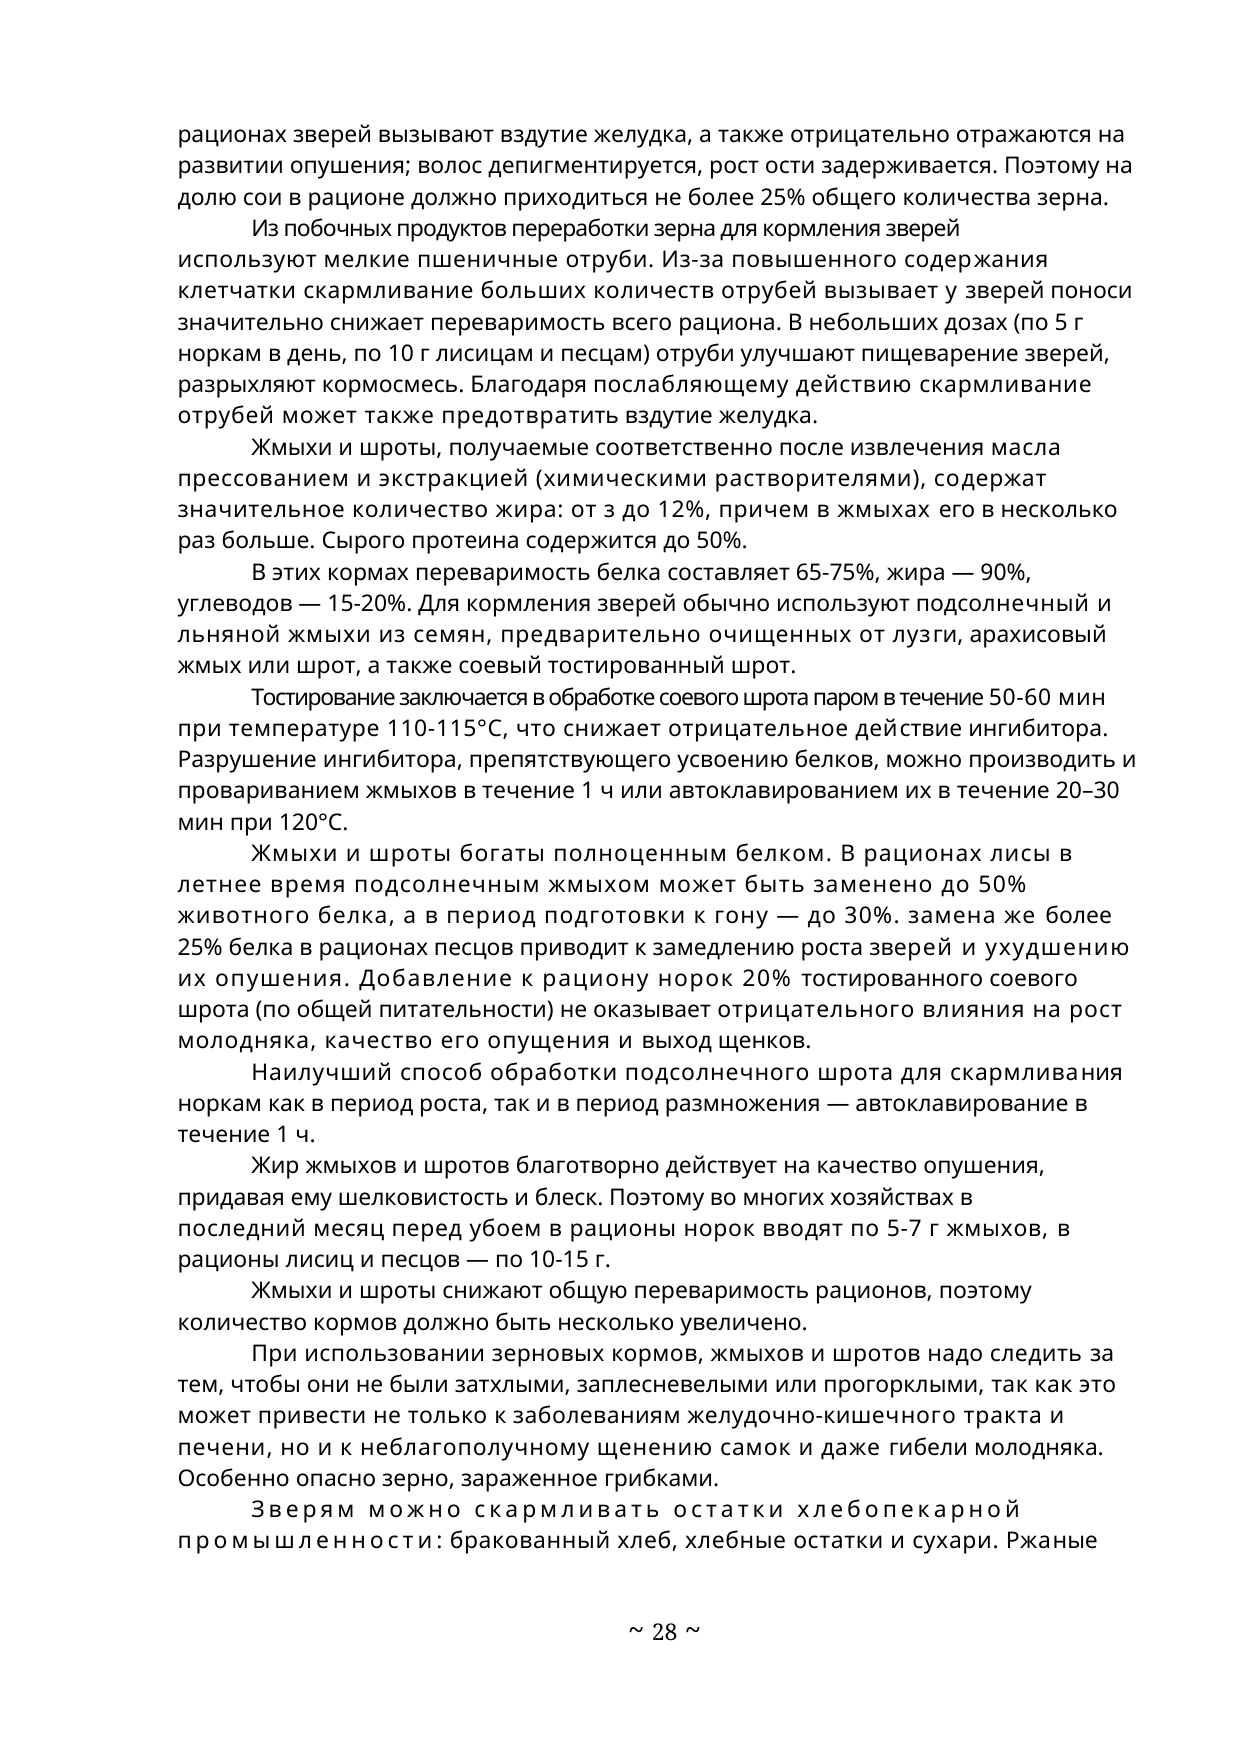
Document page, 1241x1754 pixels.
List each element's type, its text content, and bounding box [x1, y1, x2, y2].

text Жир жмыхов и шротов благотворно действует на качество опушения, [177, 1149, 1152, 1181]
text Жмыхи и шроты снижают общую переваримость рационов, поэтому количество кормов должно быть несколько увеличено. [177, 1274, 1152, 1337]
text Жмыхи и шроты богаты полноценным белком. В рационах лисы в летнее время подсолнечным жмыхом может быть заменено до 50% животного белка, а в период подготовки к гону — до 30%. замена же более 25% белка в рационах песцов приводит к замедлению роста зверей и ухудшению их опушения. Добавление к рациону норок 20% тостированного соевого шрота (по общей питательности) не оказывает отрицательного влияния на рост молодняка, качество его опущения и выход щенков. [177, 837, 1152, 1056]
text придавая ему шелковистость и блеск. Поэтому во многих хозяйствах в [177, 1181, 1152, 1212]
text Наилучший способ обработки подсолнечного шрота для скармливания норкам как в период роста, так и в период размножения — автоклавирование в течение 1 ч. [177, 1056, 1152, 1149]
text последний месяц перед убоем в рационы норок вводят по 5-7 г жмыхов, в рационы лисиц и песцов — по 10-15 г. [177, 1212, 1152, 1274]
text Жмыхи и шроты, получаемые соответственно после извлечения масла прессованием и экстракцией (химическими растворителями), содержат значительное количество жира: от з до 12%, причем в жмыхах его в несколько раз больше. Сырого протеина содержится до 50%. [177, 431, 1152, 556]
text рационах зверей вызывaют вздутие желудка, a также отрицательно отражаются на развитии опушения; волос депигментируется, рост ости задерживается. Поэтому на долю сои в рационе должно приходиться не более 25% общего количества зерна. [177, 118, 1152, 212]
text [177, 1493, 1152, 1556]
text B этих кормах переваримость белка составляет 65-75%, жира — 90%, углеводов — 15-20%. Для кормления зверей обычно используют подсолнечный и льняной жмыхи из семян, предварительно очищенных от лузги, арахисовый жмых или шрот, a также соевый тостированный шрот. [177, 556, 1152, 681]
text Из побочных продуктов переработки зерна для кормления зверей [177, 212, 1152, 243]
text Тостирование заключается в обработке соевого шрота паром в течение 50-60 мин при температуре 110-115°C, что снижает отрицательное действие ингибитора. Разрушение ингибитора, препятствующего усвоению белков, можно производить и провариванием жмыхов в течение 1 ч или автоклавированием их в течение 20–30 мин при 120°C. [177, 681, 1152, 837]
text используют мелкие пшеничные отруби. Из-за повышенного содержания клетчатки скармливание больших количеств отрубей вызывает y зверей поноси значительно снижает переваримость всего рациона. B небольших дозах (по 5 г норкам в день, по 10 г лисицам и песцам) отруби улучшают пищеварение зверей, разрыхляют кормосмесь. Благодаря послабляющему действию скармливание отрубей может также предотвратить вздутие желудка. [177, 243, 1152, 431]
text При использовании зерновых кормов, жмыхов и шротов надо следить за тем, чтобы они не были затхлыми, заплесневелыми или прогорклыми, так как это может привести не только к заболеваниям желудочно-кишечного тракта и печени, но и к неблагополучному щенению самок и даже гибели молодняка. Особенно опасно зерно, зараженное грибками. [177, 1337, 1152, 1493]
